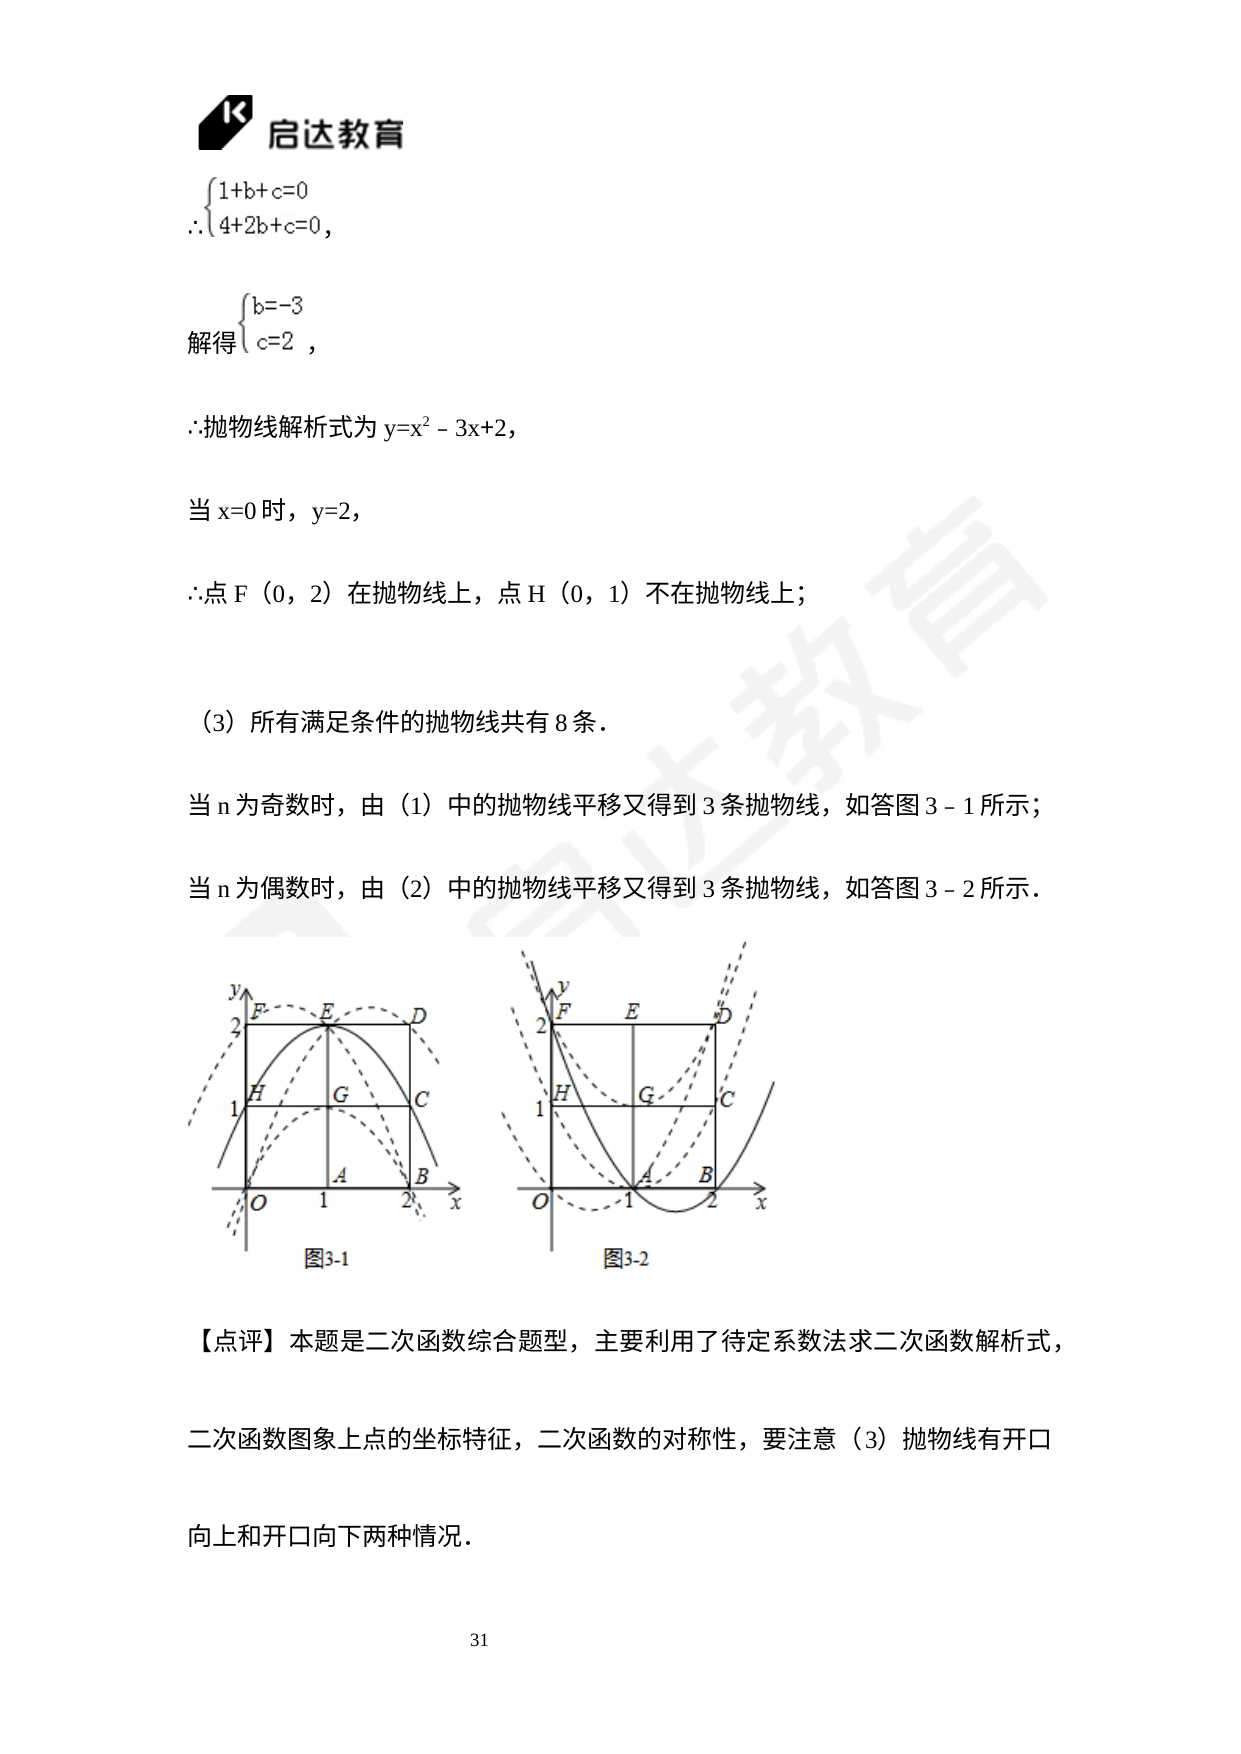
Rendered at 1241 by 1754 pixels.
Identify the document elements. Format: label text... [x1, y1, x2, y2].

picture [198, 95, 404, 150]
text 当n为偶数时，由（2）中的抛物线平移又得到3条抛物线，如答图3﹣2所示． [187, 854, 1053, 919]
text ∴点F（0，2）在抛物线上，点H（0，1）不在抛物线上； [187, 559, 1053, 624]
picture [187, 937, 775, 1269]
text （3）所有满足条件的抛物线共有8条． [187, 688, 1053, 753]
text 当x=0时，y=2， [187, 476, 1053, 541]
text 解得， [187, 278, 1053, 375]
text 【点评】本题是二次函数综合题型，主要利用了待定系数法求二次函数解析式，二次函数图象上点的坐标特征，二次函数的对称性，要注意（3）抛物线有开口向上和开口向下两种情况． [187, 1307, 1053, 1567]
picture [203, 177, 323, 237]
text ∴抛物线解析式为y=x2﹣3x+2， [187, 393, 1053, 458]
text ∴， [187, 162, 1053, 259]
picture [237, 293, 307, 353]
text 当n为奇数时，由（1）中的抛物线平移又得到3条抛物线，如答图3﹣1所示； [187, 771, 1053, 836]
